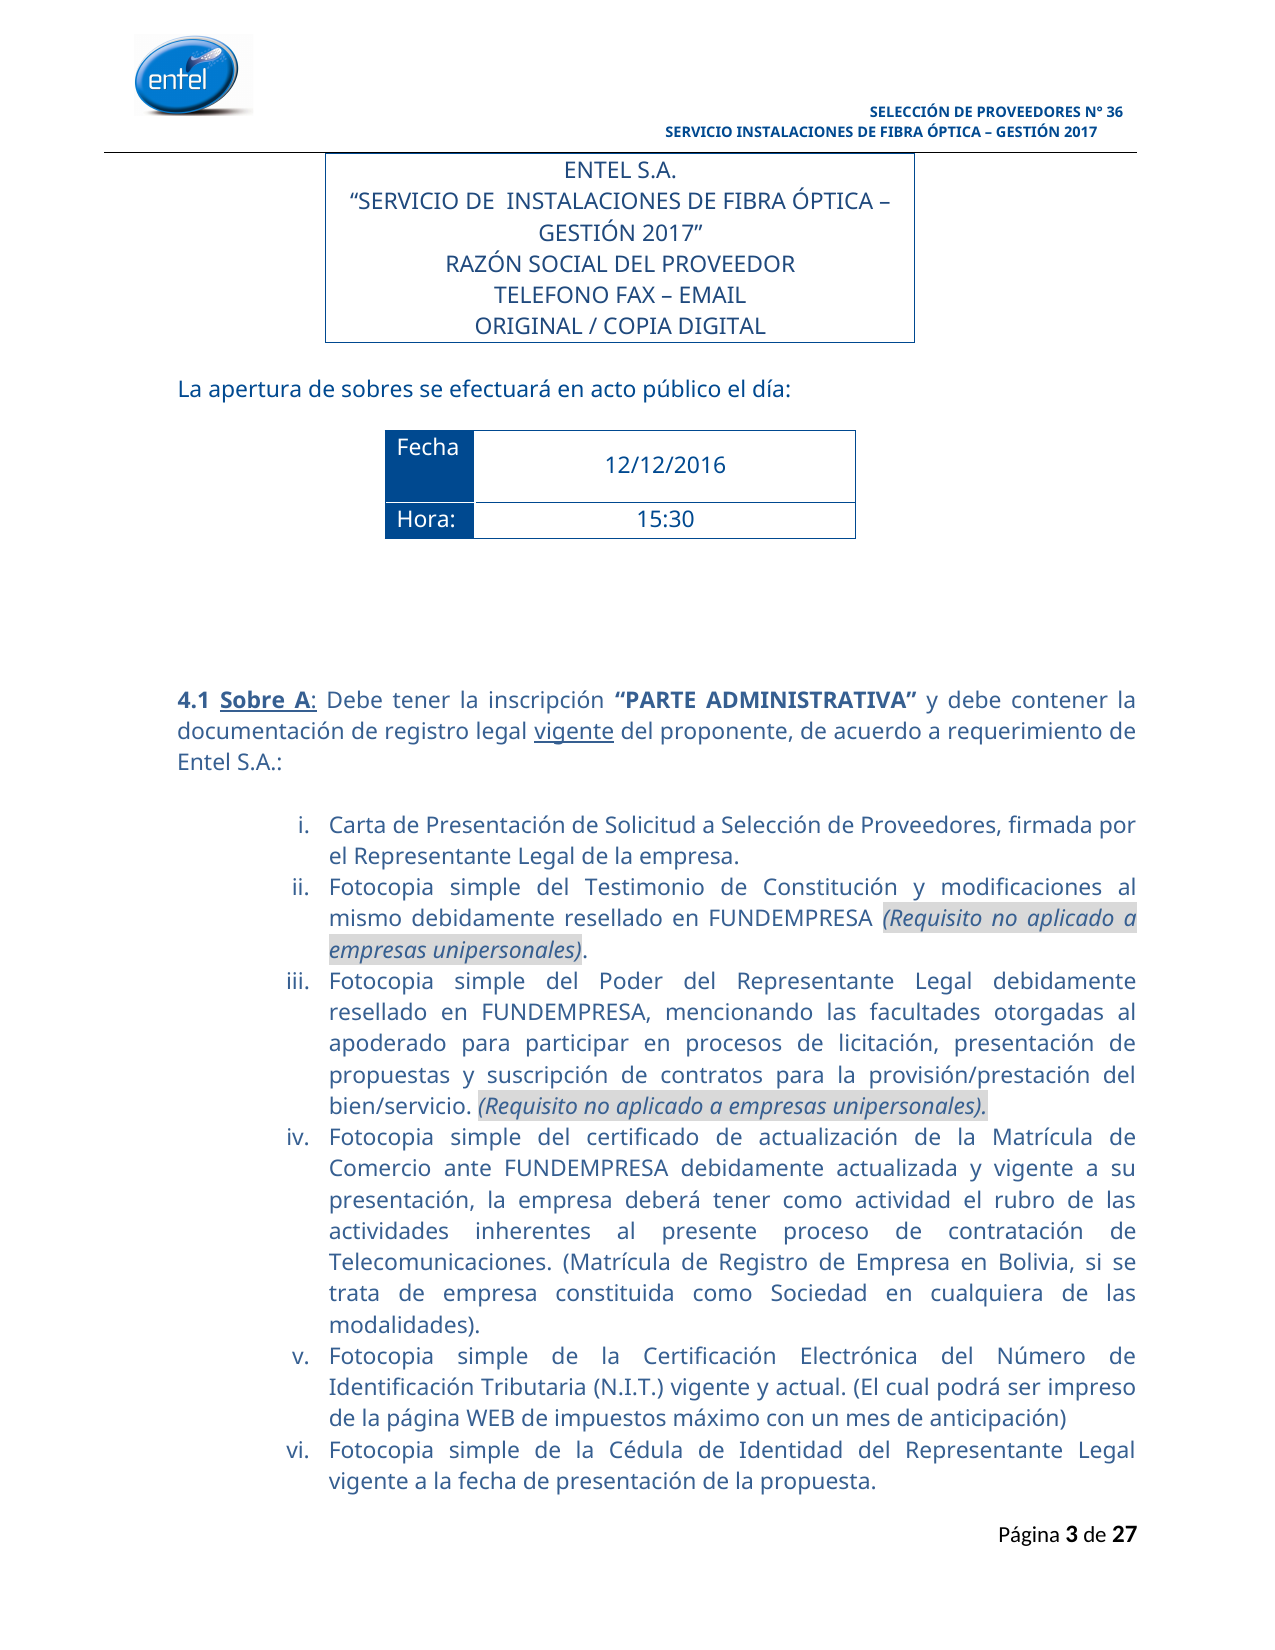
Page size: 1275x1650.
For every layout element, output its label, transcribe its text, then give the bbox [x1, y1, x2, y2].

table_header Fecha: [386, 431, 474, 502]
list Fotocopia simple de la Certificación Electrónica del Número de Identificación Tributaria (N.I.T.) vigente y actual. (El cual podrá ser impreso de la página WEB de impuestos máximo con un mes de anticipación) [310, 1340, 1137, 1433]
text La apertura de sobres se efectuará en acto público el día: [103, 373, 1137, 404]
list Carta de Presentación de Solicitud a Selección de Proveedores, firmada por el Representante Legal de la empresa. [310, 808, 1137, 871]
list Fotocopia simple del Testimonio de Constitución y modificaciones al mismo debidamente resellado en FUNDEMPRESA (Requisito no aplicado a empresas unipersonales). [310, 871, 1137, 965]
picture [134, 34, 254, 116]
table_cell 15:30 [476, 503, 855, 538]
text 4.1 Sobre A: Debe tener la inscripción “PARTE ADMINISTRATIVA” y debe contener la documentación de registro legal vigente del proponente, de acuerdo a requerimiento de Entel S.A.: [177, 683, 1137, 777]
list Fotocopia simple de la Cédula de Identidad del Representante Legal vigente a la fecha de presentación de la propuesta. [310, 1433, 1137, 1496]
list Fotocopia simple del certificado de actualización de la Matrícula de Comercio ante FUNDEMPRESA debidamente actualizada y vigente a su presentación, la empresa deberá tener como actividad el rubro de las actividades inherentes al presente proceso de contratación de Telecomunicaciones. (Matrícula de Registro de Empresa en Bolivia, si se trata de empresa constituida como Sociedad en cualquiera de las modalidades). [310, 1121, 1137, 1340]
table_header ENTEL S.A. “SERVICIO DE INSTALACIONES DE FIBRA ÓPTICA – GESTIÓN 2017” RAZÓN SOCIAL DEL PROVEEDOR TELEFONO FAX – EMAIL ORIGINAL / COPIA DIGITAL [326, 154, 914, 342]
table_cell Hora: [386, 503, 474, 538]
table_header 12/12/2016 [476, 431, 855, 502]
list Fotocopia simple del Poder del Representante Legal debidamente resellado en FUNDEMPRESA, mencionando las facultades otorgadas al apoderado para participar en procesos de licitación, presentación de propuestas y suscripción de contratos para la provisión/prestación del bien/servicio. (Requisito no aplicado a empresas unipersonales). [310, 965, 1137, 1121]
